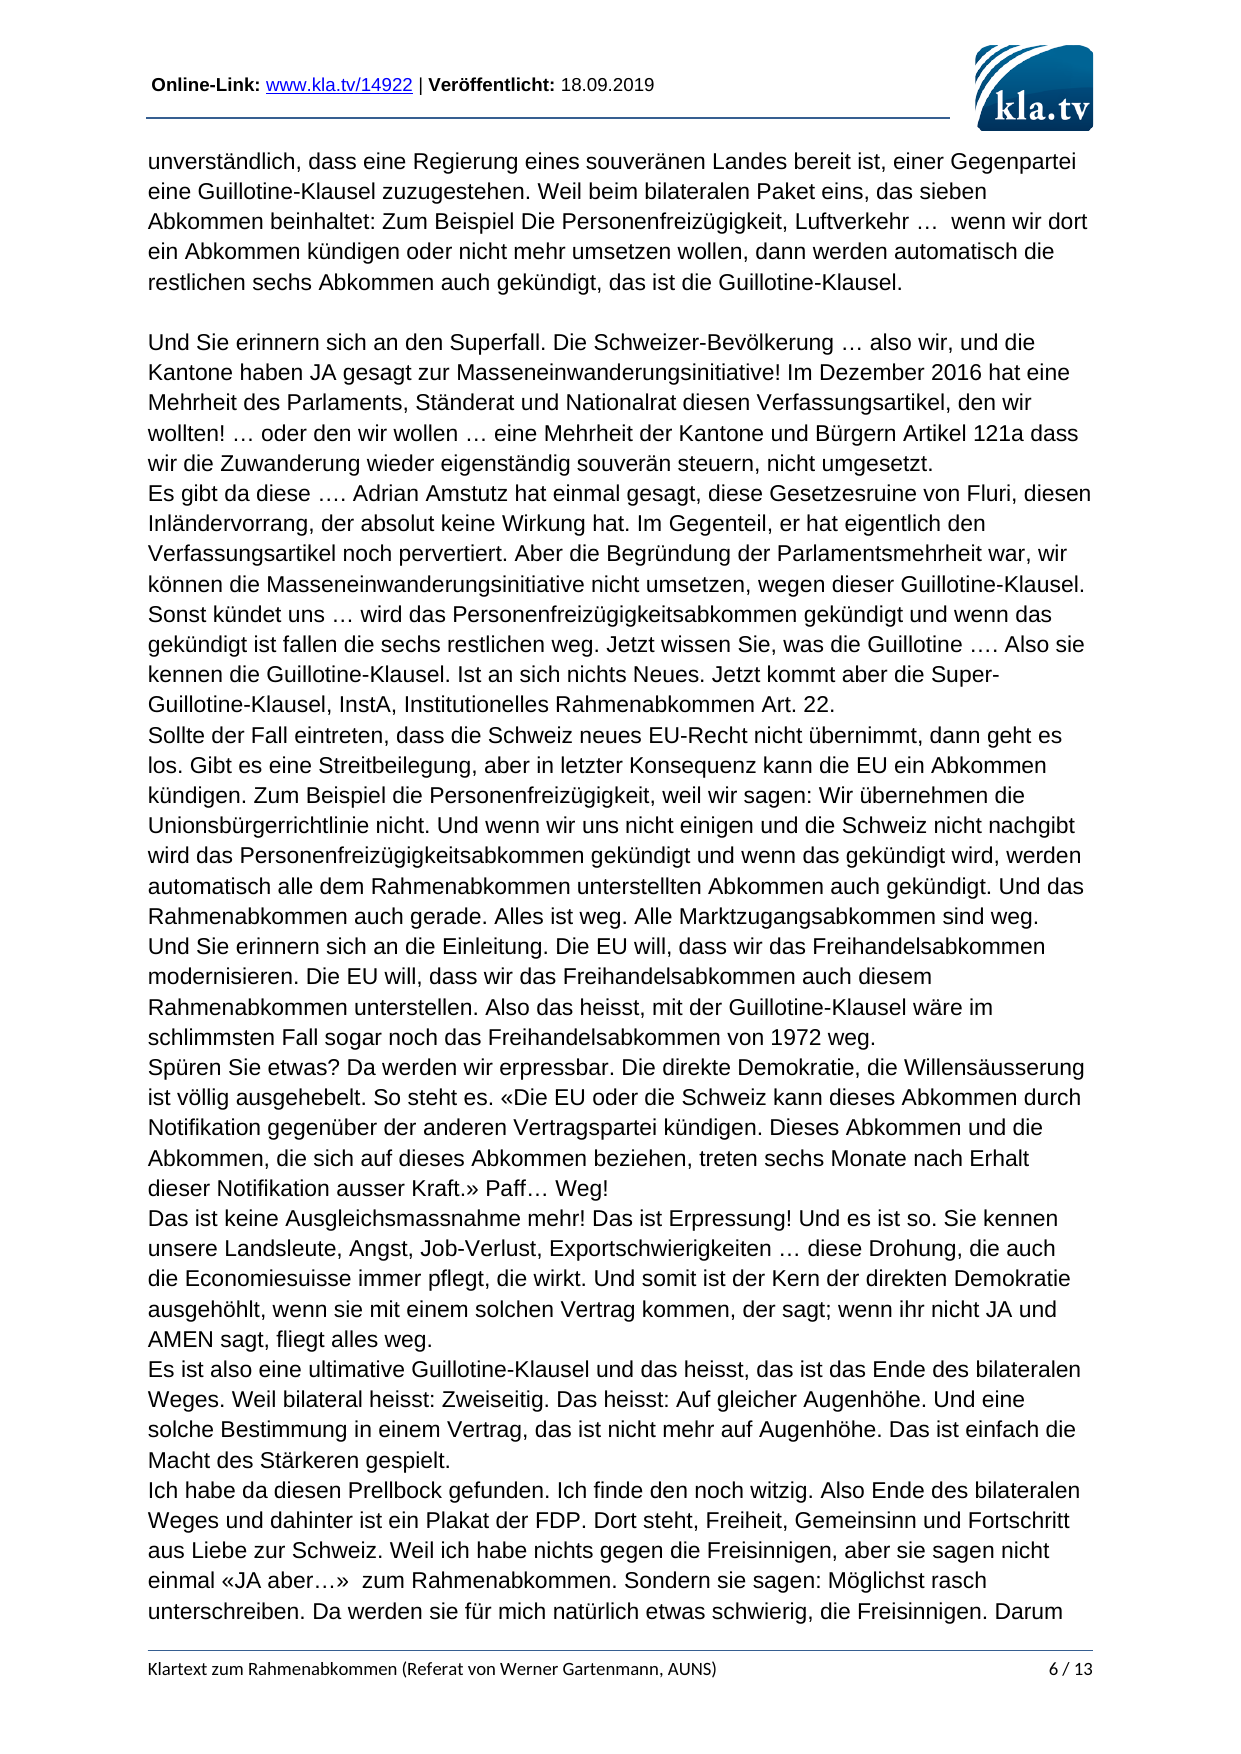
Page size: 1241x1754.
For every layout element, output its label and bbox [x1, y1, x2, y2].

text [148, 148, 1093, 1624]
